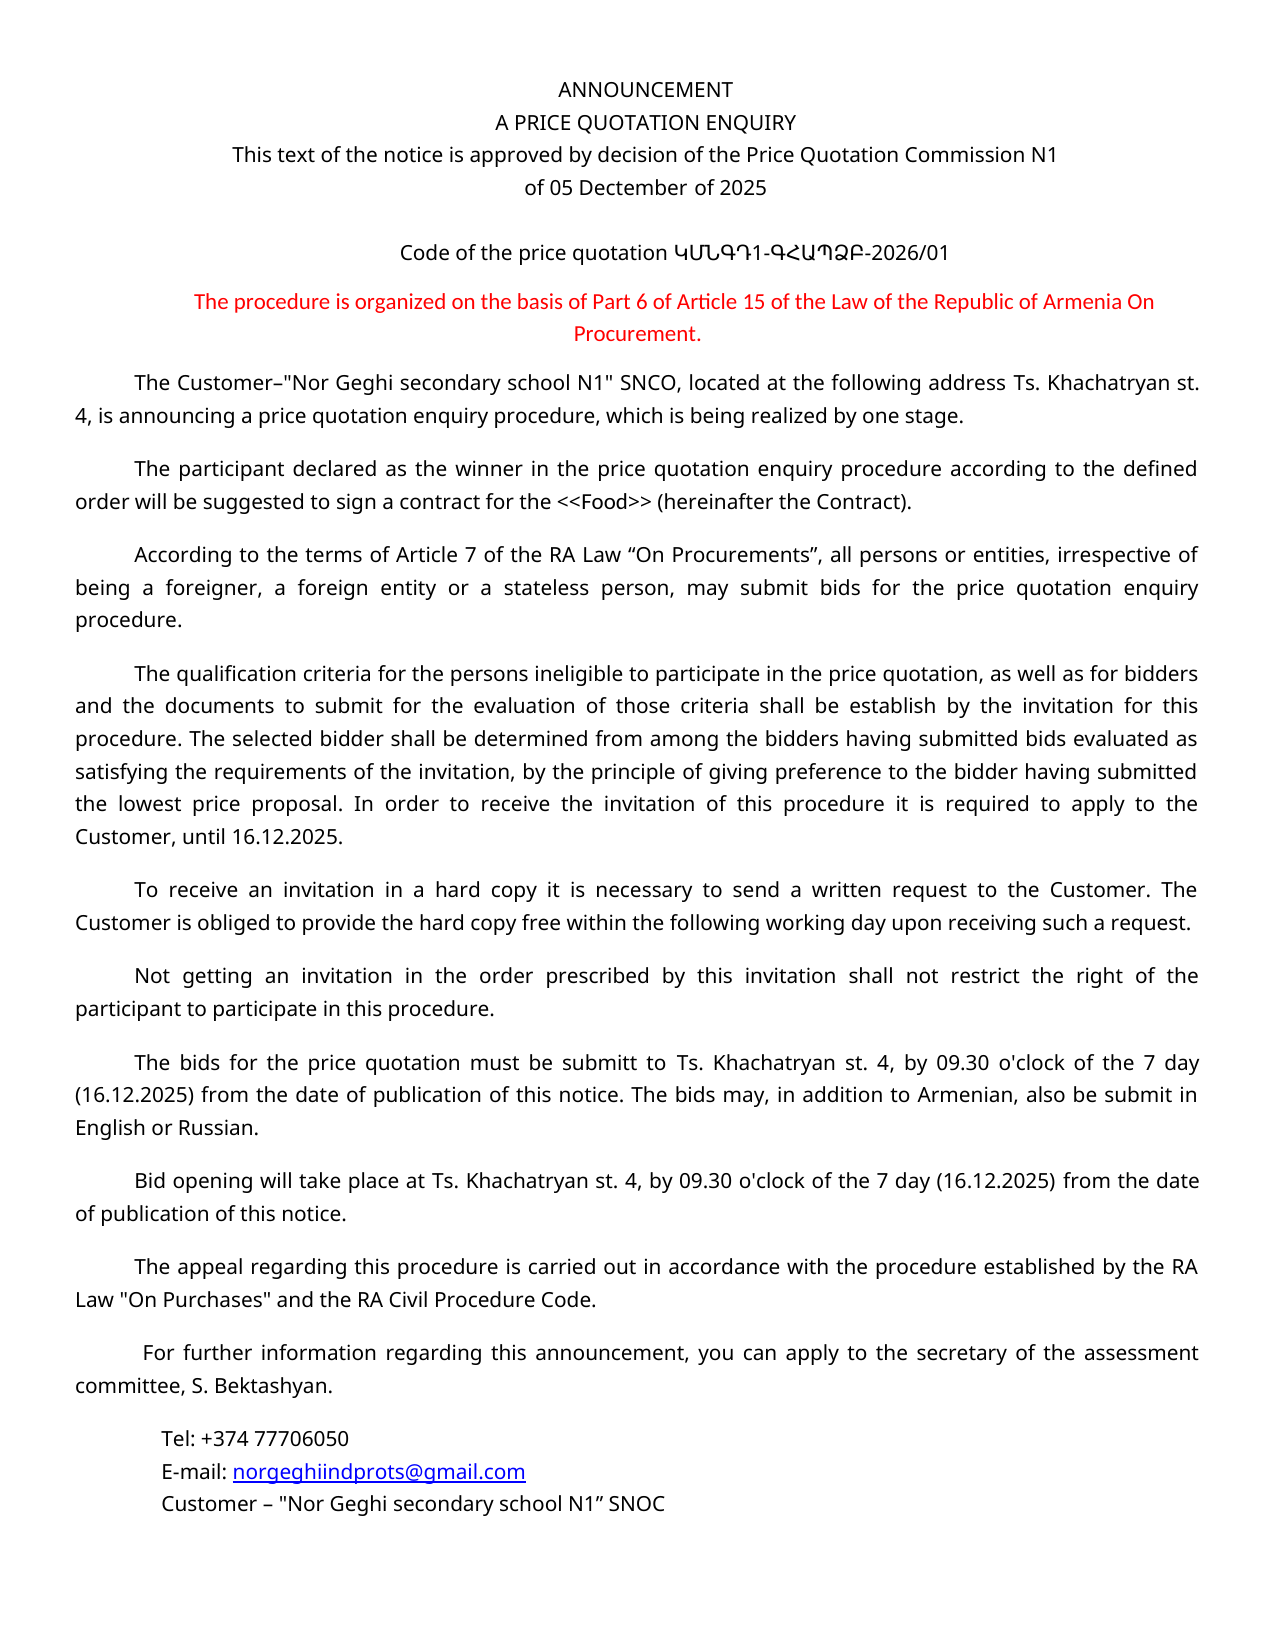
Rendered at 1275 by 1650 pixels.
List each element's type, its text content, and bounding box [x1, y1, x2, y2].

text of 05 Dectember of 2025 [173, 173, 1118, 201]
text Not getting an invitation in the order prescribed by this invitation shall not restrict the right of the participant to participate in this procedure. [75, 962, 1200, 1023]
text Tel: +374 77706050 [75, 1424, 1200, 1453]
text This text of the notice is approved by decision of the Price Quotation Commission N1 [173, 140, 1118, 169]
text A PRICE QUOTATION ENQUIRY [173, 108, 1118, 136]
text The participant declared as the winner in the price quotation enquiry procedure according to the defined order will be suggested to sign a contract for the <<Food>> (hereinafter the Contract). [75, 454, 1200, 515]
text The bids for the price quotation must be submitt to Ts. Khachatryan st. 4, by 09.30 o'clock of the 7 day (16.12.2025) from the date of publication of this notice. The bids may, in addition to Armenian, also be submit in English or Russian. [75, 1048, 1200, 1141]
text The Customer–"Nor Geghi secondary school N1" SNCO, located at the following address Ts. Khachatryan st. 4, is announcing a price quotation enquiry procedure, which is being realized by one stage. [75, 368, 1200, 429]
text According to the terms of Article 7 of the RA Law “On Procurements”, all persons or entities, irrespective of being a foreigner, a foreign entity or a stateless person, may submit bids for the price quotation enquiry procedure. [75, 540, 1200, 634]
text To receive an invitation in a hard copy it is necessary to send a written request to the Customer. The Customer is obliged to provide the hard copy free within the following working day upon receiving such a request. [75, 876, 1200, 937]
text Customer – "Nor Geghi secondary school N1” SNOC [75, 1489, 1200, 1518]
text The qualification criteria for the persons ineligible to participate in the price quotation, as well as for bidders and the documents to submit for the evaluation of those criteria shall be establish by the invitation for this procedure. The selected bidder shall be determined from among the bidders having submitted bids evaluated as satisfying the requirements of the invitation, by the principle of giving preference to the bidder having submitted the lowest price proposal. In order to receive the invitation of this procedure it is required to apply to the Customer, until 16.12.2025. [75, 659, 1200, 851]
text The procedure is organized on the basis of Part 6 of Article 15 of the Law of the Republic of Armenia On Procurement. [75, 287, 1200, 347]
text Code of the price quotation ԿՄՆԳԴ1-ԳՀԱՊՁԲ-2026/01 [75, 238, 1200, 266]
text Bid opening will take place at Ts. Khachatryan st. 4, by 09.30 o'clock of the 7 day (16.12.2025) from the date of publication of this notice. [75, 1166, 1200, 1227]
text E-mail: norgeghiindprots@gmail.com [75, 1457, 1200, 1485]
text ANNOUNCEMENT [173, 75, 1118, 103]
text The appeal regarding this procedure is carried out in accordance with the procedure established by the RA Law "On Purchases" and the RA Civil Procedure Code. [75, 1252, 1200, 1313]
text For further information regarding this announcement, you can apply to the secretary of the assessment committee, S. Bektashyan. [75, 1338, 1200, 1399]
